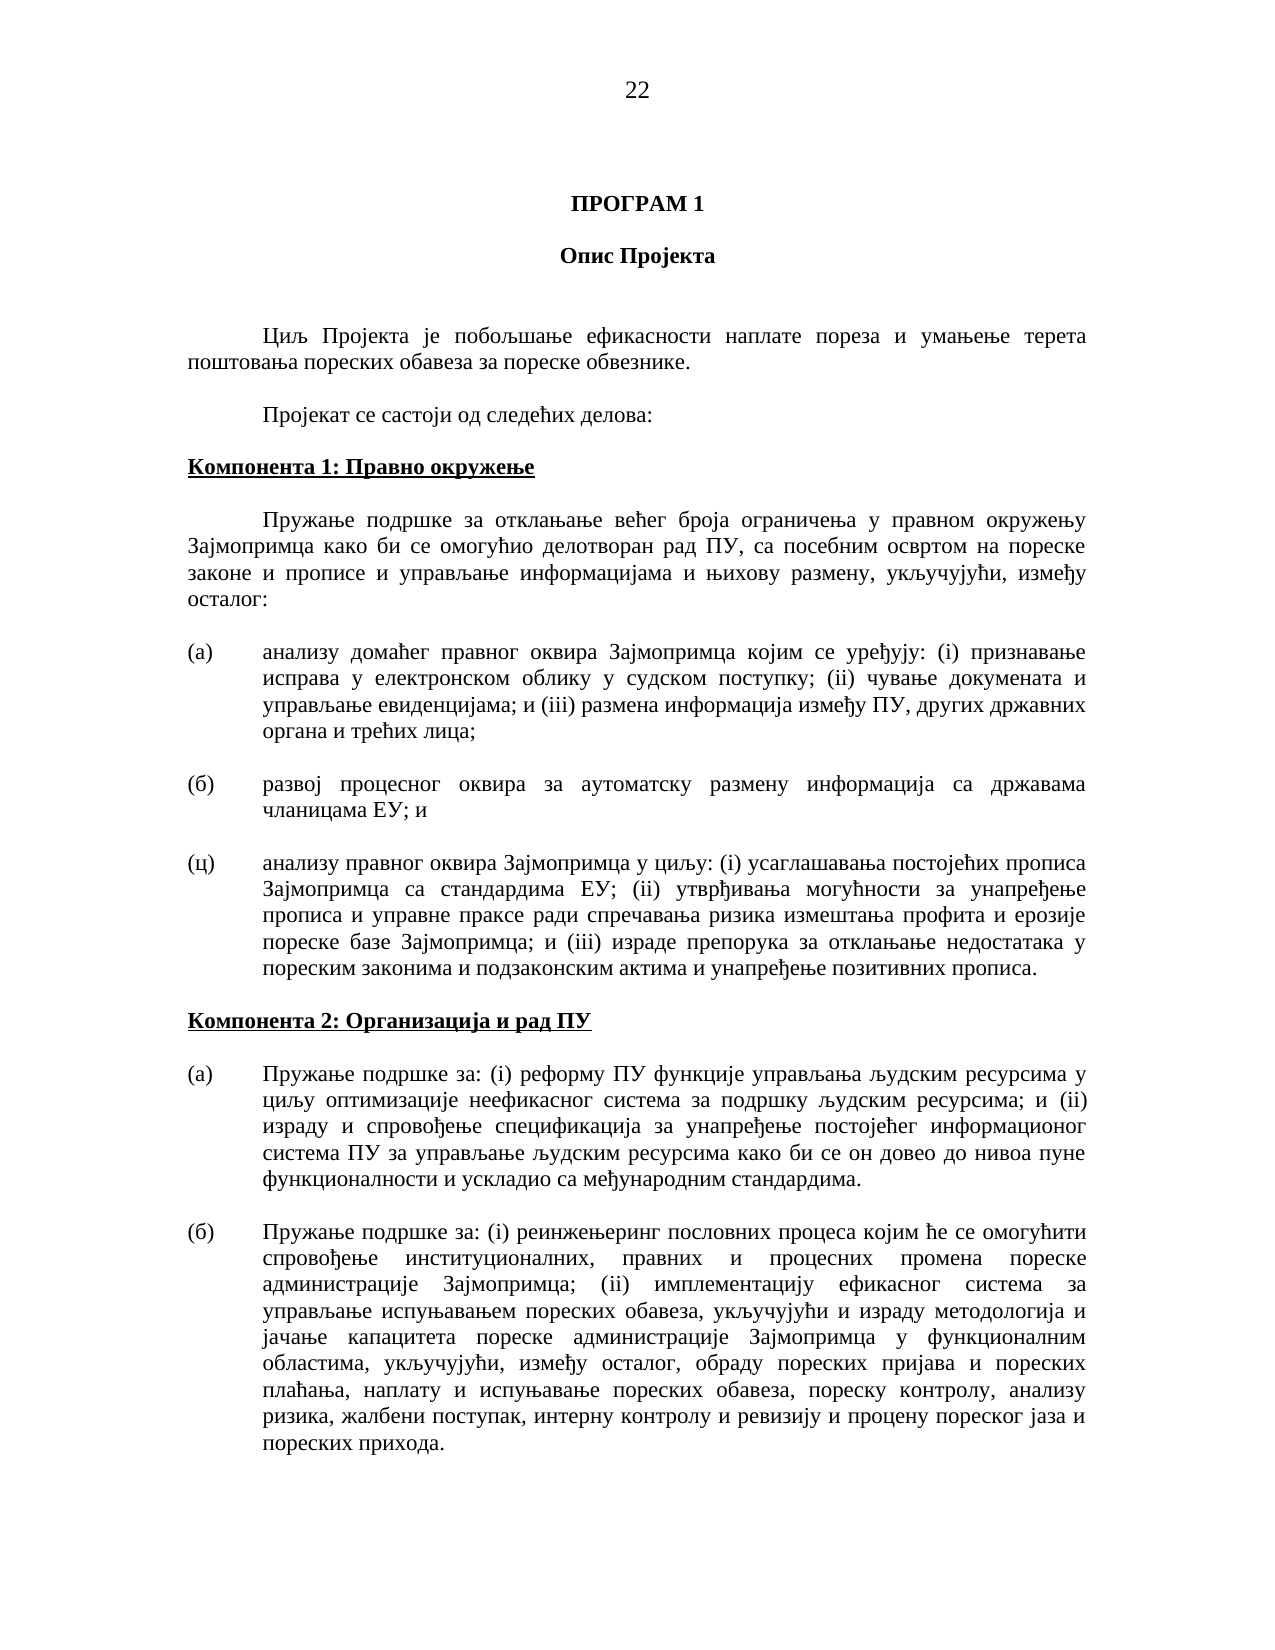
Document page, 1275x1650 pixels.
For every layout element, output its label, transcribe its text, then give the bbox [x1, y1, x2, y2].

list Компонента 1: Правно окружење [187, 453, 1087, 480]
text (б) Пружање подршке за: (i) реинжењеринг пословних процеса којим ће се омогућити спровођење институционалних, правних и процесних промена пореске администрације Зајмопримца; (ii) имплементацију ефикасног система за управљање испуњавањем пореских обавеза, укључујући и израду методологија и јачање капацитета пореске администрације Зајмопримца у функционалним областима, укључујући, између осталог, обраду пореских пријава и пореских плаћања, наплату и испуњавање пореских обавеза, пореску контролу, анализу ризика, жалбени поступак, интерну контролу и ревизију и процену пореског јаза и пореских прихода. [187, 1218, 1087, 1455]
text (б) развој процесног оквира за аутоматску размену информација са државама чланицама ЕУ; и [187, 770, 1087, 822]
text Опис Пројекта [187, 243, 1087, 269]
text (а) Пружање подршке за: (i) реформу ПУ функције управљања људским ресурсима у циљу оптимизације неефикасног система за подршку људским ресурсима; и (ii) израду и спровођење спецификација за унапређење постојећег информационог система ПУ за управљање људским ресурсима како би се он довео до нивоа пуне функционалности и ускладио са међународним стандардима. [187, 1059, 1087, 1191]
text ПРОГРАМ 1 [187, 190, 1087, 216]
text Пружање подршке за отклањање већег броја ограничења у правном окружењу Зајмопримца како би се омогућио делотворан рад ПУ, са посебним освртом на пореске законе и прописе и управљање информацијама и њихову размену, укључујући, између осталог: [187, 506, 1087, 612]
text (ц) анализу правног оквира Зајмопримца у циљу: (i) усаглашавања постојећих прописа Зајмопримца са стандардима ЕУ; (ii) утврђивања могућности за унапређење прописа и управне праксе ради спречавања ризика измештања профита и ерозије пореске базе Зајмопримца; и (iii) израде препорука за отклањање недостатака у пореским законима и подзаконским актима и унапређење позитивних прописа. [187, 849, 1087, 981]
list Компонента 2: Организација и рад ПУ [187, 1007, 1087, 1033]
text Пројекат се састоји од следећих делова: [187, 401, 1087, 427]
text (а) анализу домаћег правног оквира Зајмопримца којим се уређују: (i) признавање исправа у електронском облику у судском поступку; (ii) чување докумената и управљање евиденцијама; и (iii) размена информација између ПУ, других државних органа и трећих лица; [187, 638, 1087, 743]
text Циљ Пројекта је побољшање ефикасности наплате пореза и умањење терета поштовања пореских обавеза за пореске обвезнике. [187, 322, 1087, 374]
